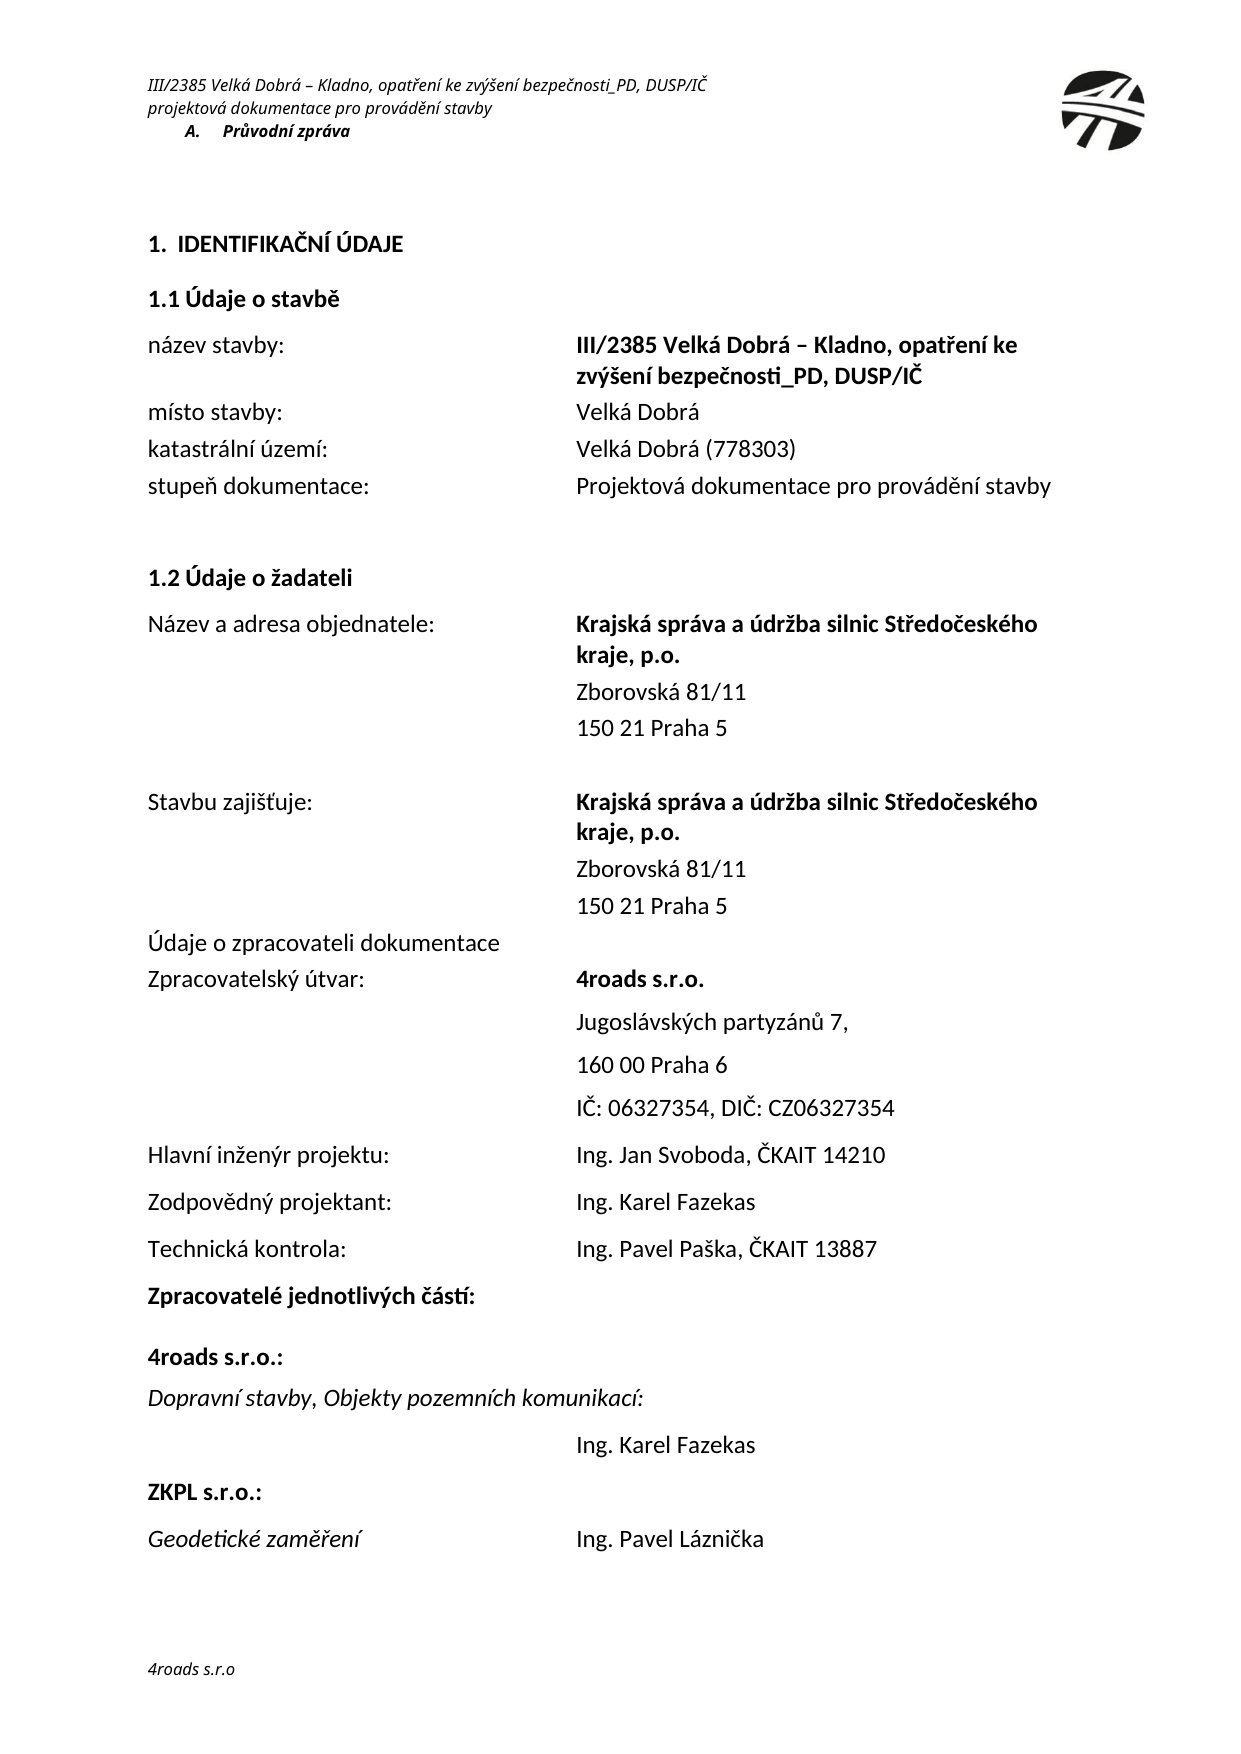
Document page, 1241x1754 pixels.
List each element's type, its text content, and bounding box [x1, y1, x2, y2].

subtitle Identifikační údaje [148, 225, 1092, 258]
text Údaje o zpracovateli dokumentace [148, 927, 1092, 957]
picture [1053, 63, 1153, 159]
text Technická kontrola: Ing. Pavel Paška, ČKAIT 13887 [148, 1233, 1092, 1263]
text název stavby: III/2385 Velká Dobrá – Kladno, opatření ke zvýšení bezpečnosti_PD, DUSP/IČ [148, 329, 1092, 390]
subtitle 4roads s.r.o.: [148, 1342, 1092, 1372]
text IČ: 06327354, DIČ: CZ06327354 [576, 1092, 1092, 1123]
text Ing. Karel Fazekas [148, 1429, 1092, 1460]
subtitle Údaje o žadateli [148, 562, 1092, 593]
text Zodpovědný projektant: Ing. Karel Fazekas [148, 1186, 1092, 1217]
text Zborovská 81/11 [148, 853, 1092, 884]
text Dopravní stavby, Objekty pozemních komunikací: [148, 1382, 1092, 1413]
text stupeň dokumentace: Projektová dokumentace pro provádění stavby [148, 470, 1092, 501]
text Zpracovatelský útvar: 4roads s.r.o. [148, 964, 1092, 994]
subtitle Údaje o stavbě [148, 283, 1092, 314]
text Zpracovatelé jednotlivých částí: [148, 1280, 1092, 1311]
text katastrální území: Velká Dobrá (778303) [148, 433, 1092, 464]
text Hlavní inženýr projektu: Ing. Jan Svoboda, ČKAIT 14210 [148, 1139, 1092, 1169]
text Zborovská 81/11 [148, 676, 1092, 706]
text 160 00 Praha 6 [576, 1049, 1092, 1080]
text Název a adresa objednatele: Krajská správa a údržba silnic Středočeského kraje, p.o. [148, 608, 1092, 669]
text 150 21 Praha 5 [148, 890, 1092, 921]
text 150 21 Praha 5 [148, 712, 1092, 743]
text ZKPL s.r.o.: [148, 1476, 1092, 1507]
text místo stavby: Velká Dobrá [148, 397, 1092, 427]
text Jugoslávských partyzánů 7, [576, 1006, 1092, 1037]
text Geodetické zaměření Ing. Pavel Láznička [148, 1523, 1092, 1554]
text Stavbu zajišťuje: Krajská správa a údržba silnic Středočeského kraje, p.o. [148, 786, 1092, 847]
